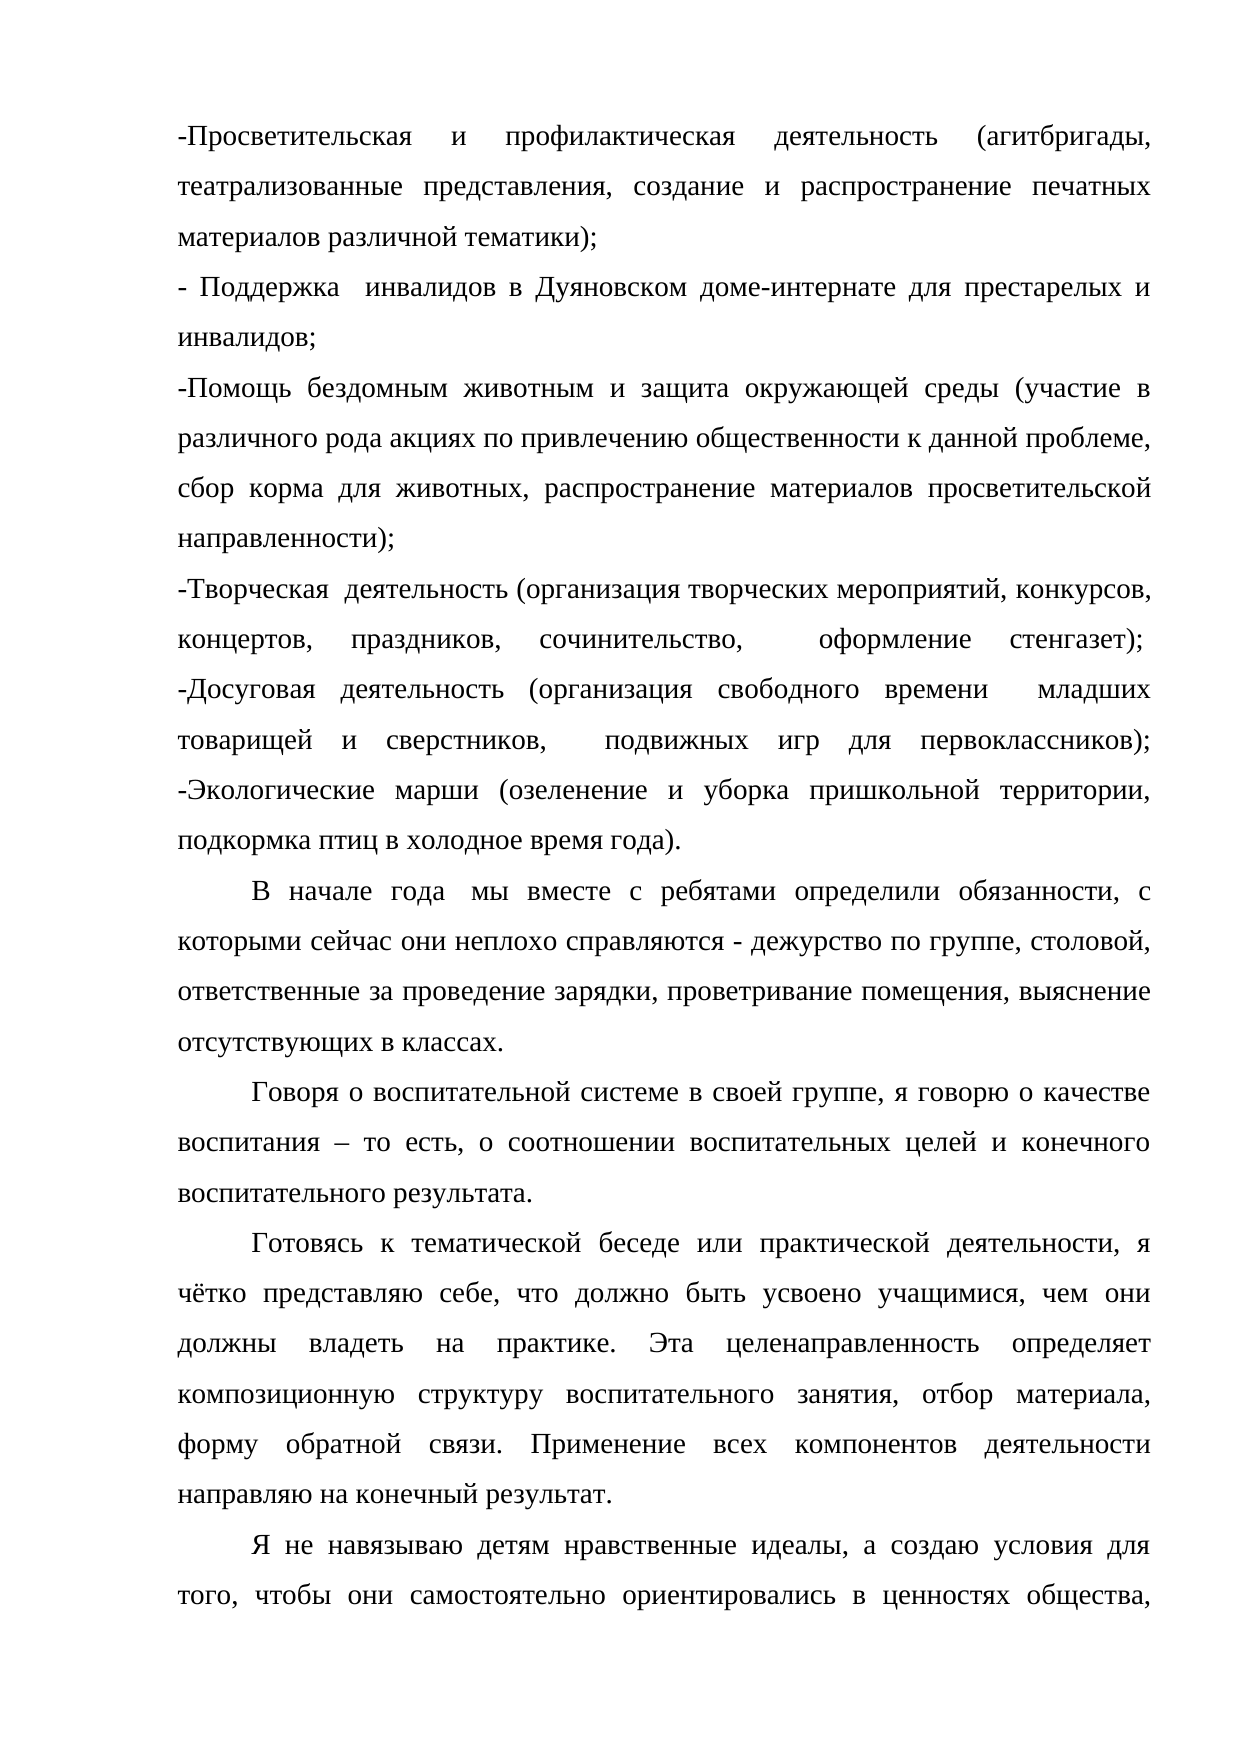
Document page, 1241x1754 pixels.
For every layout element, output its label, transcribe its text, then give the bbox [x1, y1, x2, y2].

text -Помощь бездомным животным и защита окружающей среды (участие в различного рода акциях по привлечению общественности к данной проблеме, сбор корма для животных, распространение материалов просветительской направленности); [177, 370, 1152, 554]
text Готовясь к тематической беседе или практической деятельности, я чётко представляю себе, что должно быть усвоено учащимися, чем они должны владеть на практике. Эта целенаправленность определяет композиционную структуру воспитательного занятия, отбор материала, форму обратной связи. Применение всех компонентов деятельности направляю на конечный результат. [177, 1225, 1152, 1510]
text - Поддержка инвалидов в Дуяновском доме-интернате для престарелых и инвалидов; [177, 269, 1152, 353]
text -Просветительская и профилактическая деятельность (агитбригады, театрализованные представления, создание и распространение печатных материалов различной тематики); [177, 118, 1152, 252]
text -Творческая деятельность (организация творческих мероприятий, конкурсов, концертов, праздников, сочинительство, оформление стенгазет); -Досуговая деятельность (организация свободного времени младших товарищей и сверстников, подвижных игр для первоклассников); -Экологические марши (озеленение и уборка пришкольной территории, подкормка птиц в холодное время года). [177, 571, 1152, 856]
text В начале года мы вместе с ребятами определили обязанности, с которыми сейчас они неплохо справляются - дежурство по группе, столовой, ответственные за проведение зарядки, проветривание помещения, выяснение отсутствующих в классах. [177, 873, 1152, 1057]
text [177, 1527, 1152, 1611]
text Говоря о воспитательной системе в своей группе, я говорю о качестве воспитания – то есть, о соотношении воспитательных целей и конечного воспитательного результата. [177, 1074, 1152, 1208]
